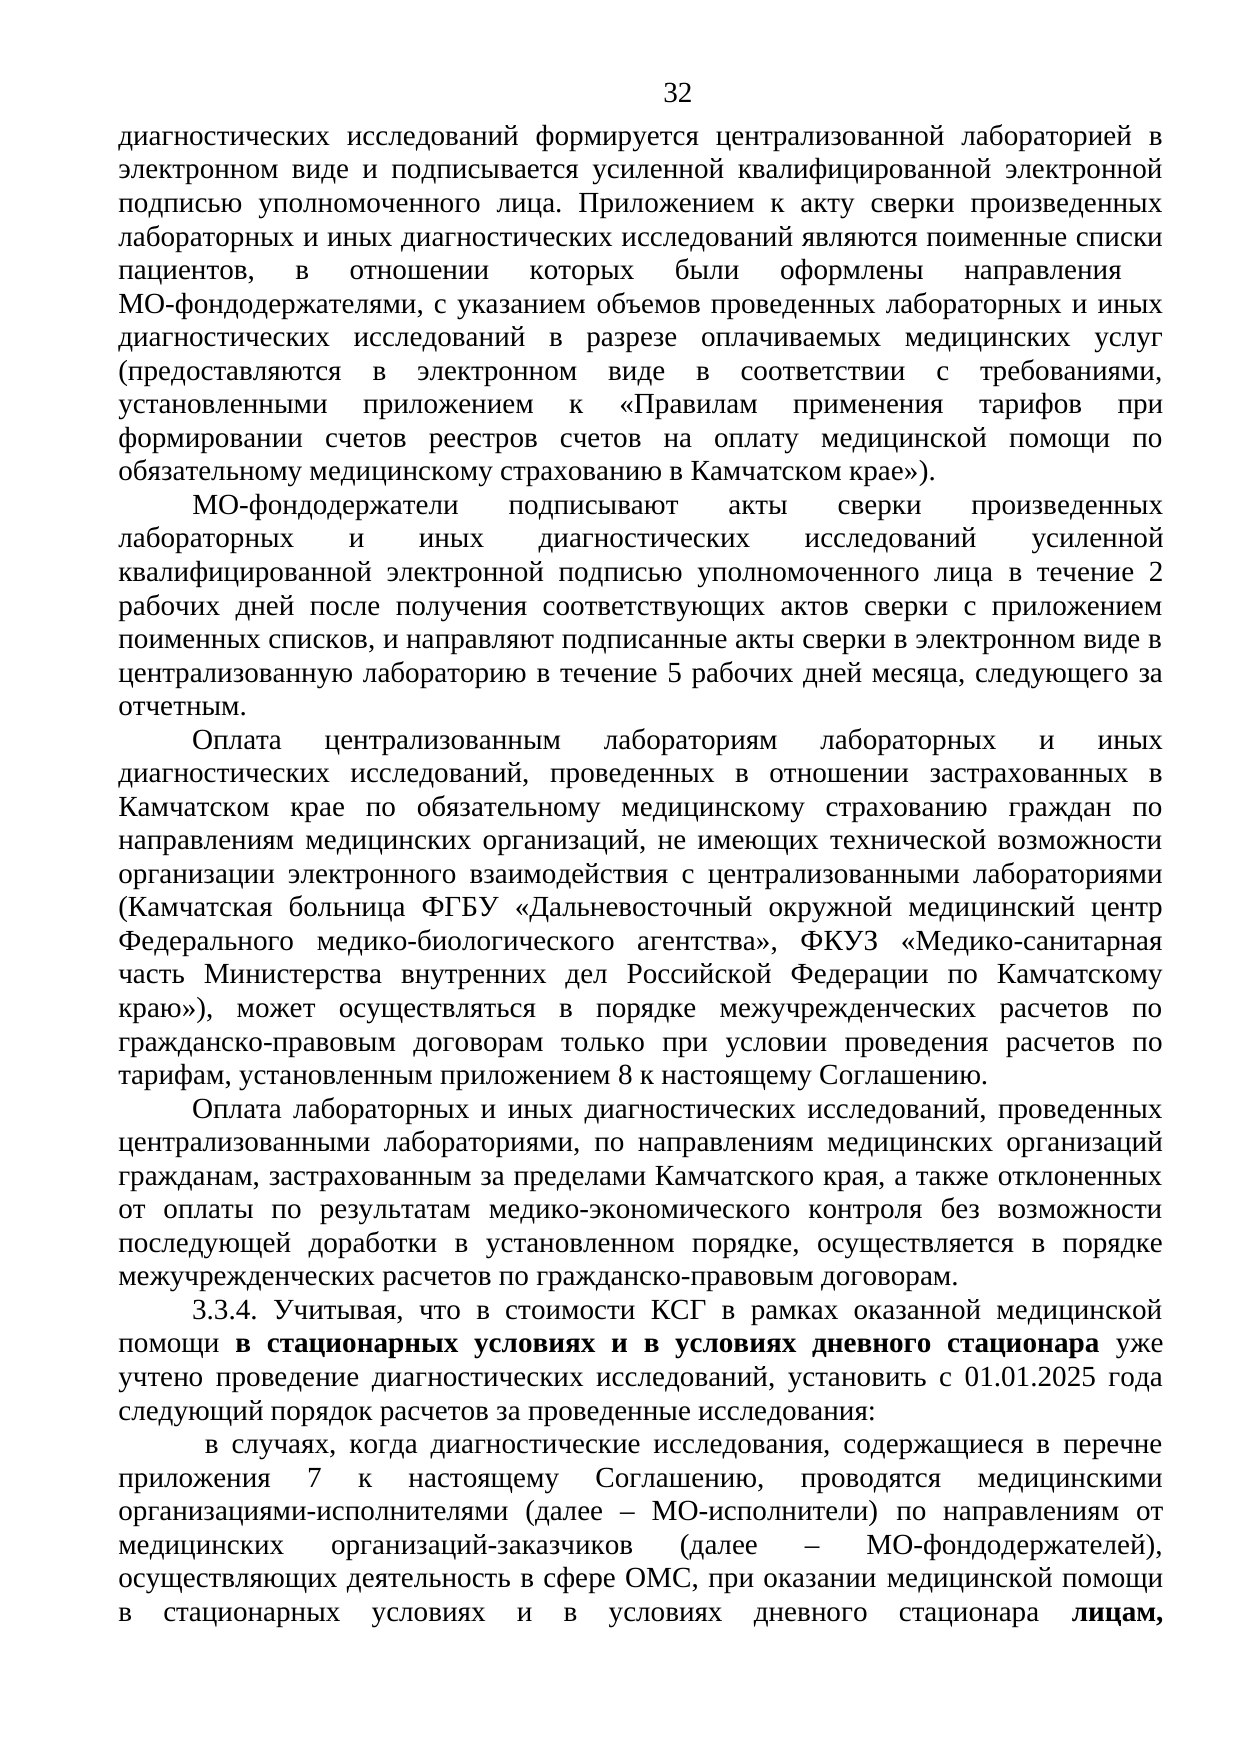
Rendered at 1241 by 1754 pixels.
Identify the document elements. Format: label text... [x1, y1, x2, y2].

text МО-фондодержатели подписывают акты сверки произведенных лабораторных и иных диагностических исследований усиленной квалифицированной электронной подписью уполномоченного лица в течение 2 рабочих дней после получения соответствующих актов сверки с приложением поименных списков, и направляют подписанные акты сверки в электронном виде в централизованную лабораторию в течение 5 рабочих дней месяца, следующего за отчетным. [118, 487, 1163, 722]
text Оплата лабораторных и иных диагностических исследований, проведенных централизованными лабораториями, по направлениям медицинских организаций гражданам, застрахованным за пределами Камчатского края, а также отклоненных от оплаты по результатам медико-экономического контроля без возможности последующей доработки в установленном порядке, осуществляется в порядке межучрежденческих расчетов по гражданско-правовым договорам. [118, 1091, 1163, 1292]
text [118, 1426, 1163, 1627]
text 3.3.4. Учитывая, что в стоимости КСГ в рамках оказанной медицинской помощи в стационарных условиях и в условиях дневного стационара уже учтено проведение диагностических исследований, установить с 01.01.2025 года следующий порядок расчетов за проведенные исследования: [118, 1292, 1163, 1426]
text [118, 118, 1163, 487]
text Оплата централизованным лабораториям лабораторных и иных диагностических исследований, проведенных в отношении застрахованных в Камчатском крае по обязательному медицинскому страхованию граждан по направлениям медицинских организаций, не имеющих технической возможности организации электронного взаимодействия с централизованными лабораториями (Камчатская больница ФГБУ «Дальневосточный окружной медицинский центр Федерального медико-биологического агентства», ФКУЗ «Медико-санитарная часть Министерства внутренних дел Российской Федерации по Камчатскому краю»), может осуществляться в порядке межучрежденческих расчетов по гражданско-правовым договорам только при условии проведения расчетов по тарифам, установленным приложением 8 к настоящему Соглашению. [118, 722, 1163, 1091]
